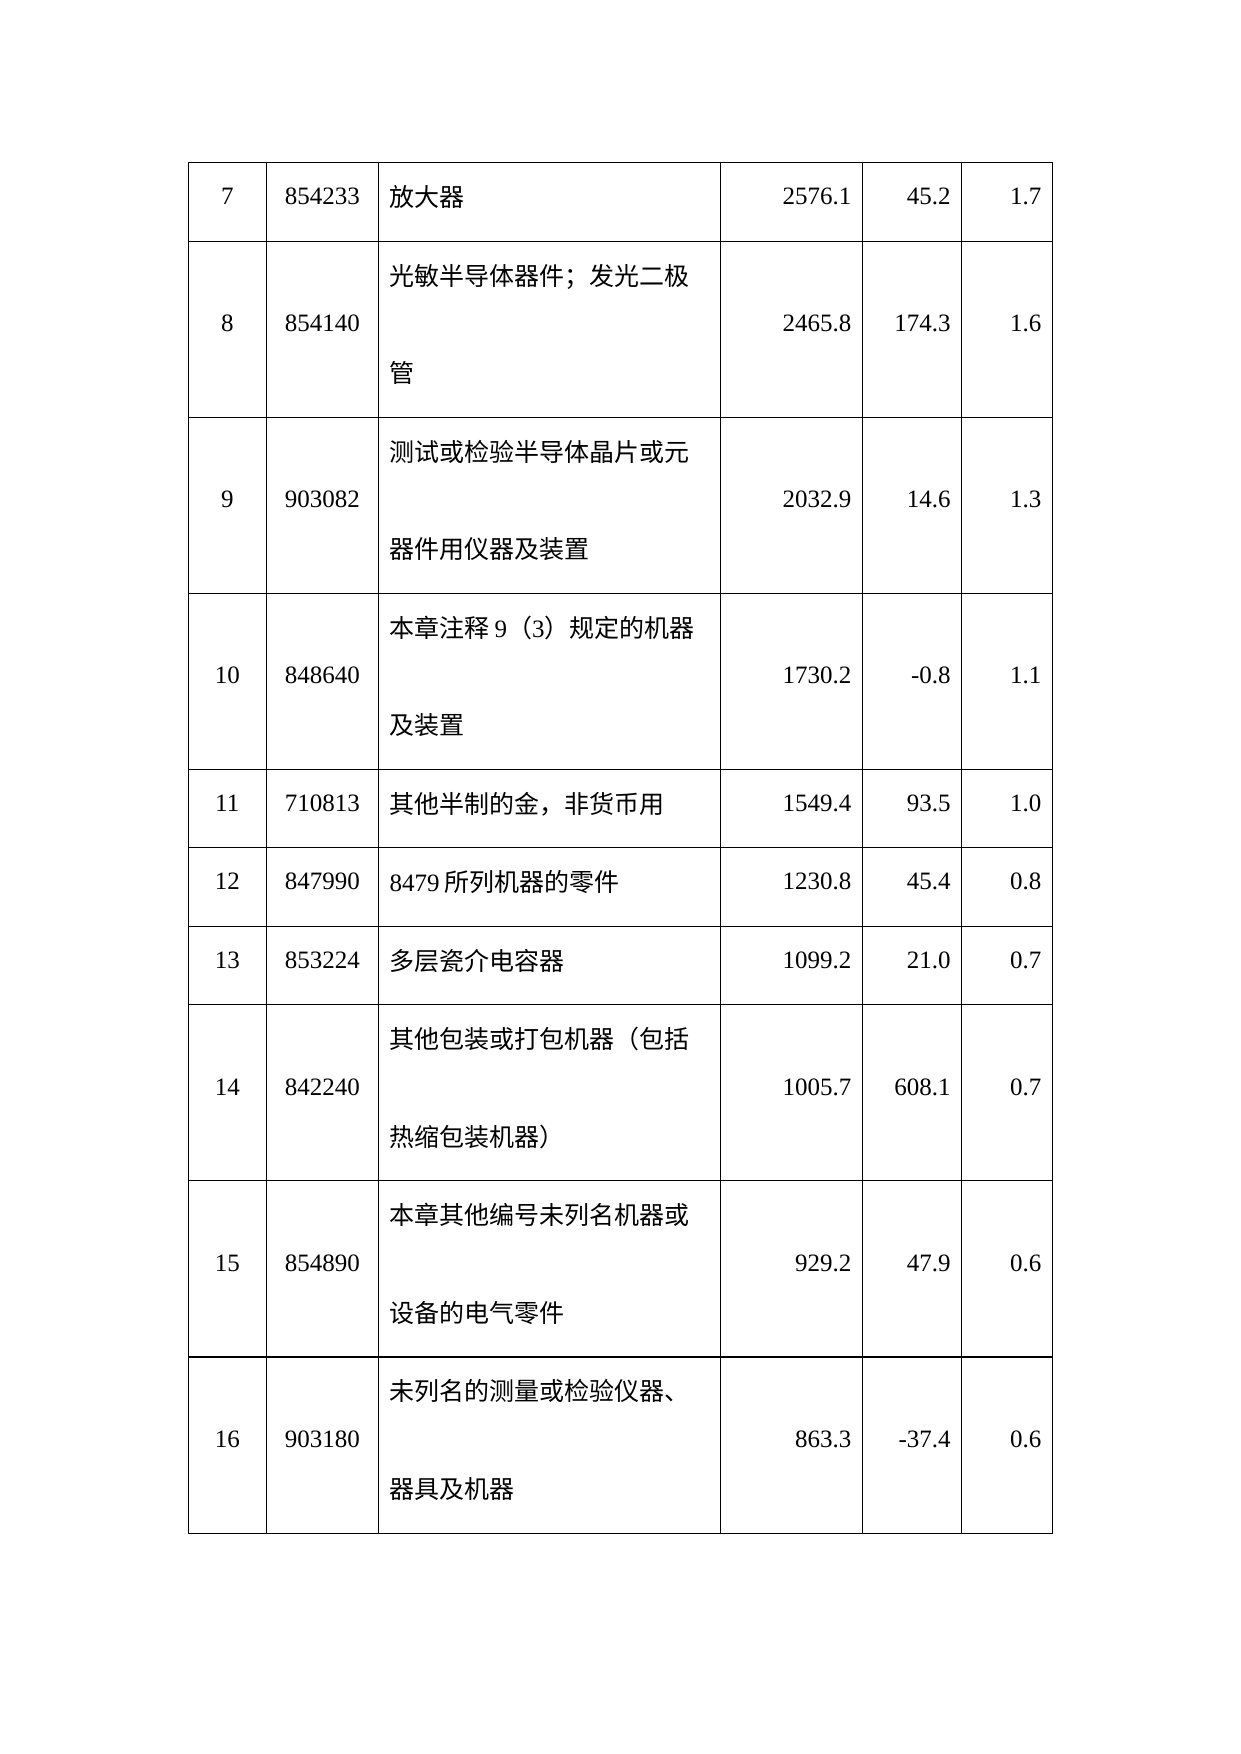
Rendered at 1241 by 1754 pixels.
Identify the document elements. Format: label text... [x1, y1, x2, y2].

table_cell 其他半制的金，非货币用 [379, 770, 720, 847]
table_cell 1099.2 [721, 927, 862, 1004]
table_cell 0.6 [962, 1358, 1052, 1532]
table_cell 14 [189, 1005, 266, 1180]
table_cell 测试或检验半导体晶片或元器件用仪器及装置 [379, 418, 720, 593]
table_cell 1.6 [962, 242, 1052, 417]
table_cell 2465.8 [721, 242, 862, 417]
table_cell 608.1 [863, 1005, 961, 1180]
table_cell 903180 [267, 1358, 378, 1532]
table_cell 0.8 [962, 848, 1052, 926]
table_cell 848640 [267, 594, 378, 769]
table_cell 0.6 [962, 1181, 1052, 1356]
table_cell 863.3 [721, 1358, 862, 1532]
table_cell 2576.1 [721, 163, 862, 241]
table_cell 853224 [267, 927, 378, 1004]
table_cell 12 [189, 848, 266, 926]
table_cell 14.6 [863, 418, 961, 593]
table_cell 15 [189, 1181, 266, 1356]
table_cell 854140 [267, 242, 378, 417]
table_cell 11 [189, 770, 266, 847]
table_cell 93.5 [863, 770, 961, 847]
table_cell 放大器 [379, 163, 720, 241]
table_cell 1730.2 [721, 594, 862, 769]
table_cell 2032.9 [721, 418, 862, 593]
table_cell 45.2 [863, 163, 961, 241]
table_cell 854890 [267, 1181, 378, 1356]
table_cell 47.9 [863, 1181, 961, 1356]
table_cell 842240 [267, 1005, 378, 1180]
table_cell -0.8 [863, 594, 961, 769]
table_cell 本章注释9（3）规定的机器及装置 [379, 594, 720, 769]
table_cell 929.2 [721, 1181, 862, 1356]
table_cell 13 [189, 927, 266, 1004]
table_cell 16 [189, 1358, 266, 1532]
table_cell -37.4 [863, 1358, 961, 1532]
table_cell 8 [189, 242, 266, 417]
table_cell 1.7 [962, 163, 1052, 241]
table_cell 847990 [267, 848, 378, 926]
table_cell 多层瓷介电容器 [379, 927, 720, 1004]
table_cell 10 [189, 594, 266, 769]
table_cell 710813 [267, 770, 378, 847]
table_cell 21.0 [863, 927, 961, 1004]
table_cell 1549.4 [721, 770, 862, 847]
table_cell 本章其他编号未列名机器或设备的电气零件 [379, 1181, 720, 1356]
table_cell 903082 [267, 418, 378, 593]
table_cell 光敏半导体器件；发光二极管 [379, 242, 720, 417]
table_cell 45.4 [863, 848, 961, 926]
table_cell 未列名的测量或检验仪器、器具及机器 [379, 1358, 720, 1532]
table_cell 0.7 [962, 927, 1052, 1004]
table_cell 0.7 [962, 1005, 1052, 1180]
table_cell 1.1 [962, 594, 1052, 769]
table_cell 9 [189, 418, 266, 593]
table_cell 1230.8 [721, 848, 862, 926]
table_cell 7 [189, 163, 266, 241]
table_cell 1.3 [962, 418, 1052, 593]
table_cell 1.0 [962, 770, 1052, 847]
table_cell 其他包装或打包机器（包括热缩包装机器） [379, 1005, 720, 1180]
table_cell 8479所列机器的零件 [379, 848, 720, 926]
table_cell 1005.7 [721, 1005, 862, 1180]
table_cell 174.3 [863, 242, 961, 417]
table_cell 854233 [267, 163, 378, 241]
